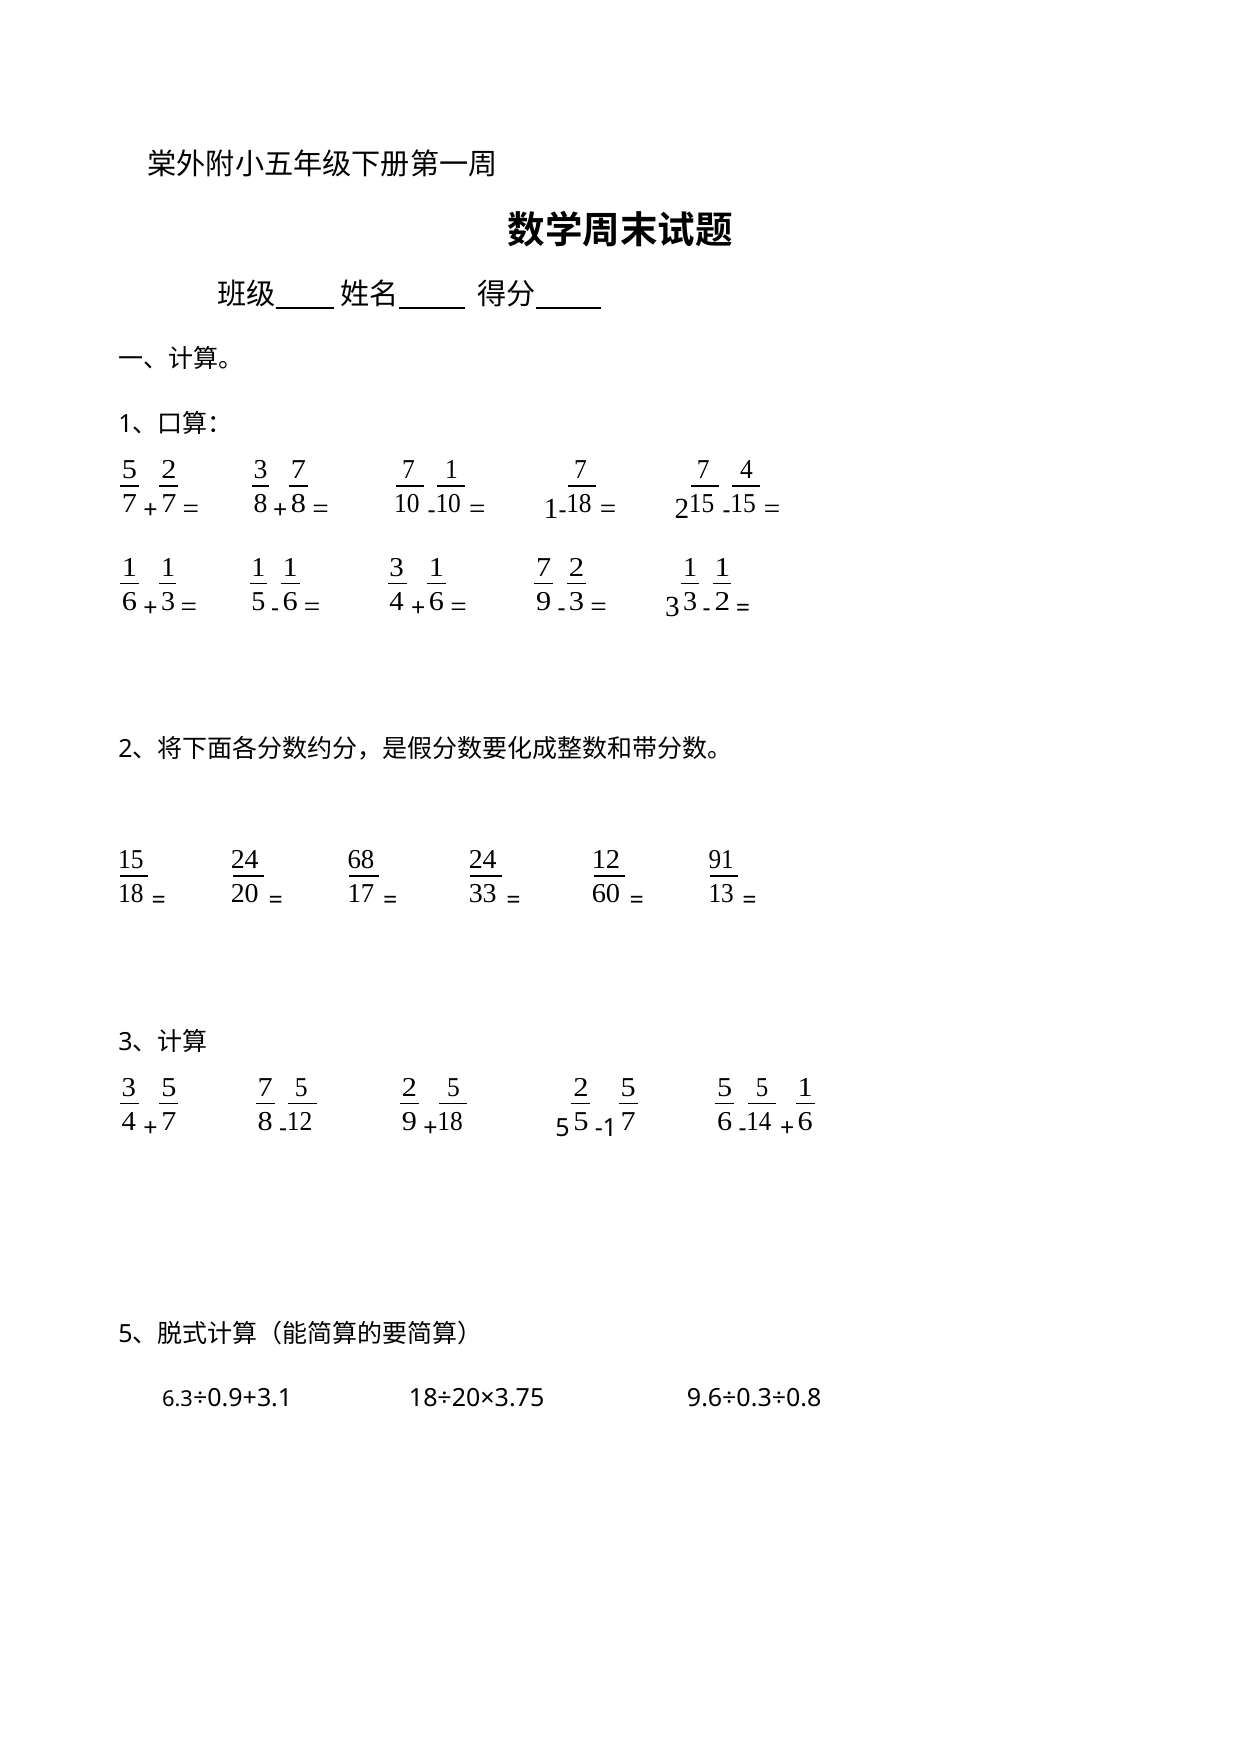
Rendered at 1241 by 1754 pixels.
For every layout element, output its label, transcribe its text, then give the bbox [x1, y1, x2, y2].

text 班级 姓名 得分 [118, 259, 1122, 324]
text + - + 5-1 -+ [118, 1072, 1122, 1169]
text 2、将下面各分数约分，是假分数要化成整数和带分数。 [118, 714, 1122, 779]
text += -= += -= 3-= [118, 552, 1122, 649]
text 5、脱式计算（能简算的要简算） [118, 1299, 1122, 1364]
text 6.3÷0.9+3.1 18÷20×3.75 9.6÷0.3÷0.8 [118, 1364, 1122, 1429]
text 3、计算 [118, 1007, 1122, 1072]
text 1、口算： [118, 389, 1122, 454]
text += += -= 1-= 2-= [118, 454, 1122, 552]
text 一、计算。 [118, 324, 1122, 389]
text 数学周末试题 [118, 194, 1122, 259]
text 棠外附小五年级下册第一周 [118, 129, 1122, 194]
text = = = = = = [118, 844, 1122, 942]
